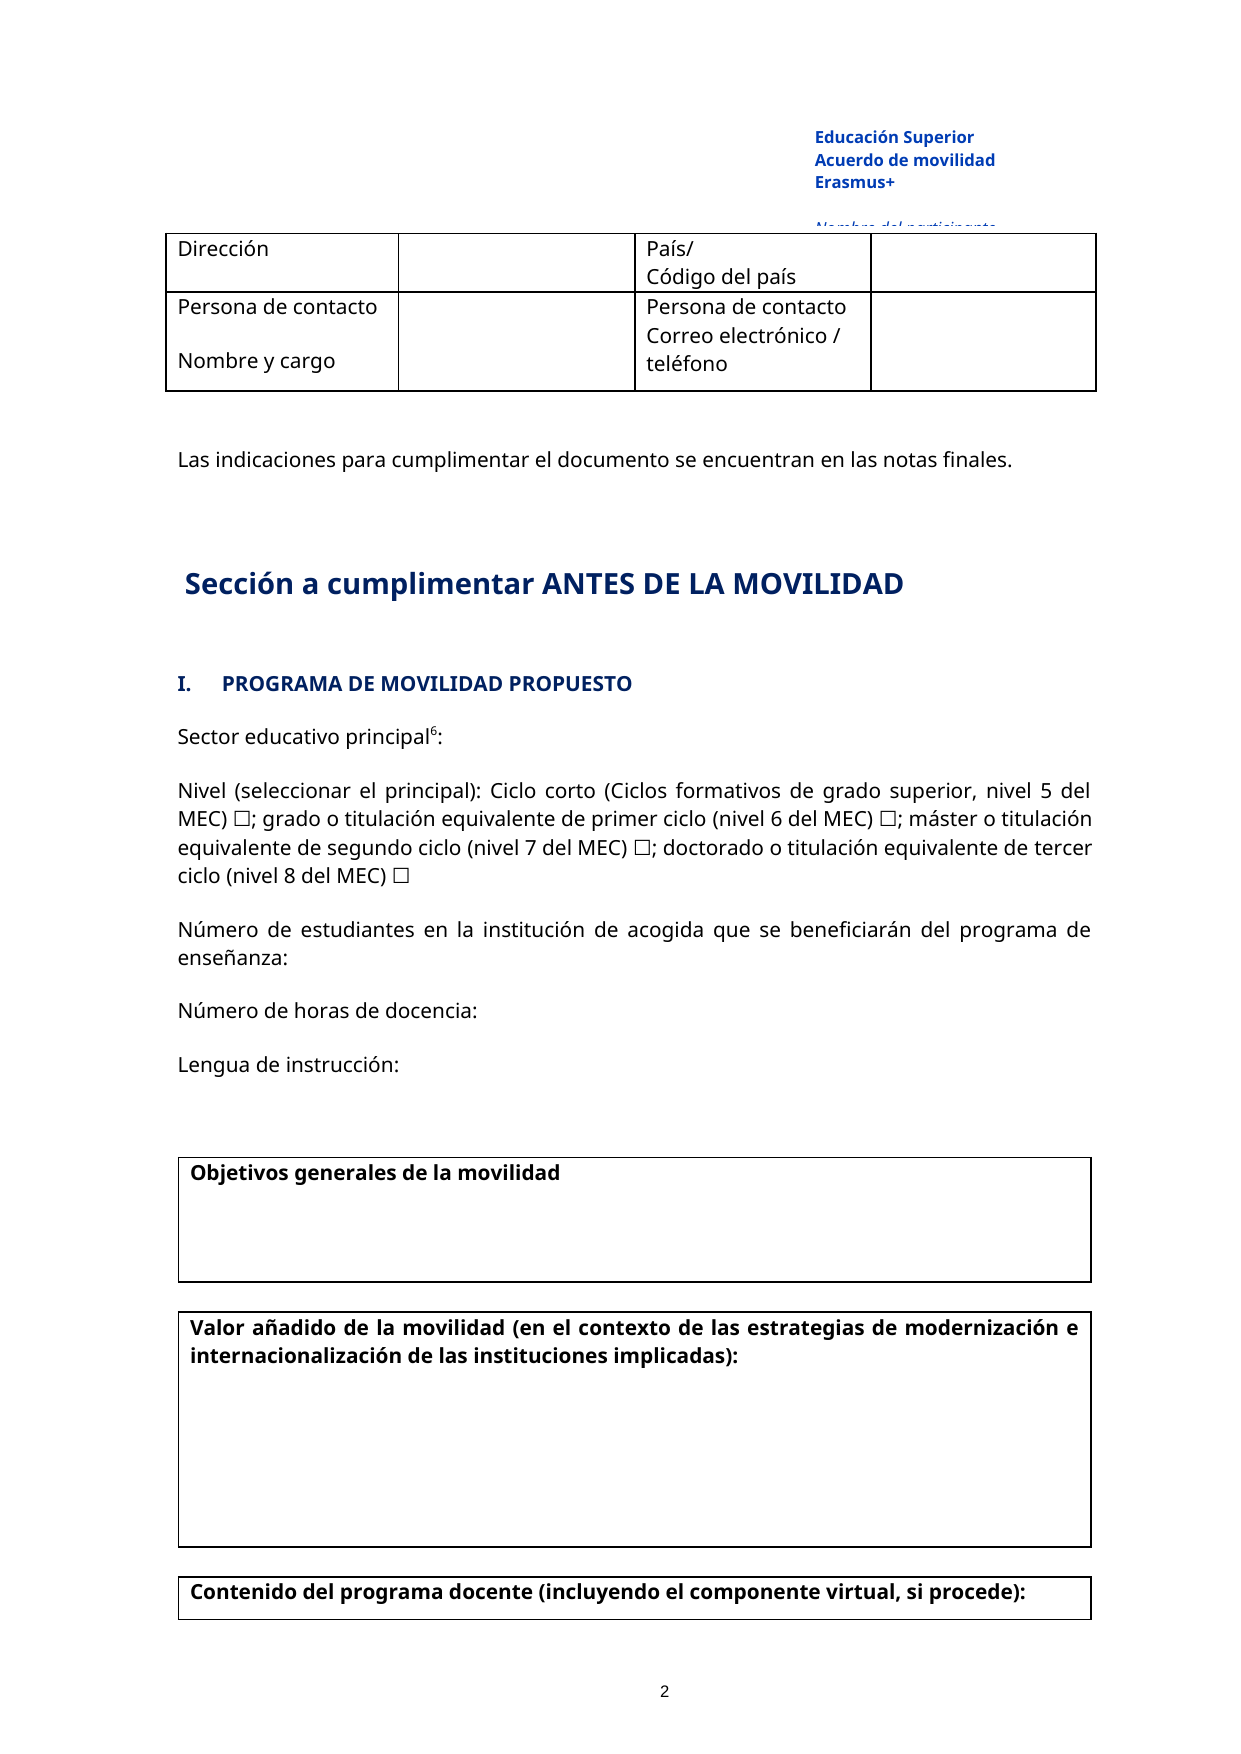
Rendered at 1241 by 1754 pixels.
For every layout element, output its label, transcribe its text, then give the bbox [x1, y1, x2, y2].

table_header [179, 1578, 1090, 1618]
table_cell [872, 234, 1095, 291]
text Sector educativo principal: [177, 722, 1092, 751]
text Lengua de instrucción: [177, 1050, 1092, 1078]
table_cell [399, 234, 634, 291]
table_cell Persona de contacto Nombre y cargo [167, 293, 398, 390]
text Número de estudiantes en la institución de acogida que se beneficiarán del programa de enseñanza: [177, 915, 1092, 972]
text Número de horas de docencia: [177, 997, 1092, 1025]
text Nivel (seleccionar el principal): Ciclo corto (Ciclos formativos de grado superior, nivel 5 del MEC) ; grado o titulación equivalente de primer ciclo (nivel 6 del MEC) ; máster o titulación equivalente de segundo ciclo (nivel 7 del MEC) ; doctorado o titulación equivalente de tercer ciclo (nivel 8 del MEC) [177, 776, 1092, 890]
table_cell Persona de contacto Correo electrónico / teléfono [636, 293, 870, 390]
table_cell [399, 293, 634, 390]
table_header Objetivos generales de la movilidad [179, 1158, 1090, 1281]
table_cell [872, 293, 1095, 390]
text Sección a cumplimentar ANTES DE LA MOVILIDAD [177, 563, 1092, 603]
subtitle I. PROGRAMA DE MOVILIDAD PROPUESTO [177, 669, 1092, 697]
table_cell Dirección [167, 234, 398, 291]
text Las indicaciones para cumplimentar el documento se encuentran en las notas finales. [177, 445, 1092, 474]
table_header Valor añadido de la movilidad (en el contexto de las estrategias de modernización e internacionalización de las instituciones implicadas): [179, 1313, 1090, 1546]
